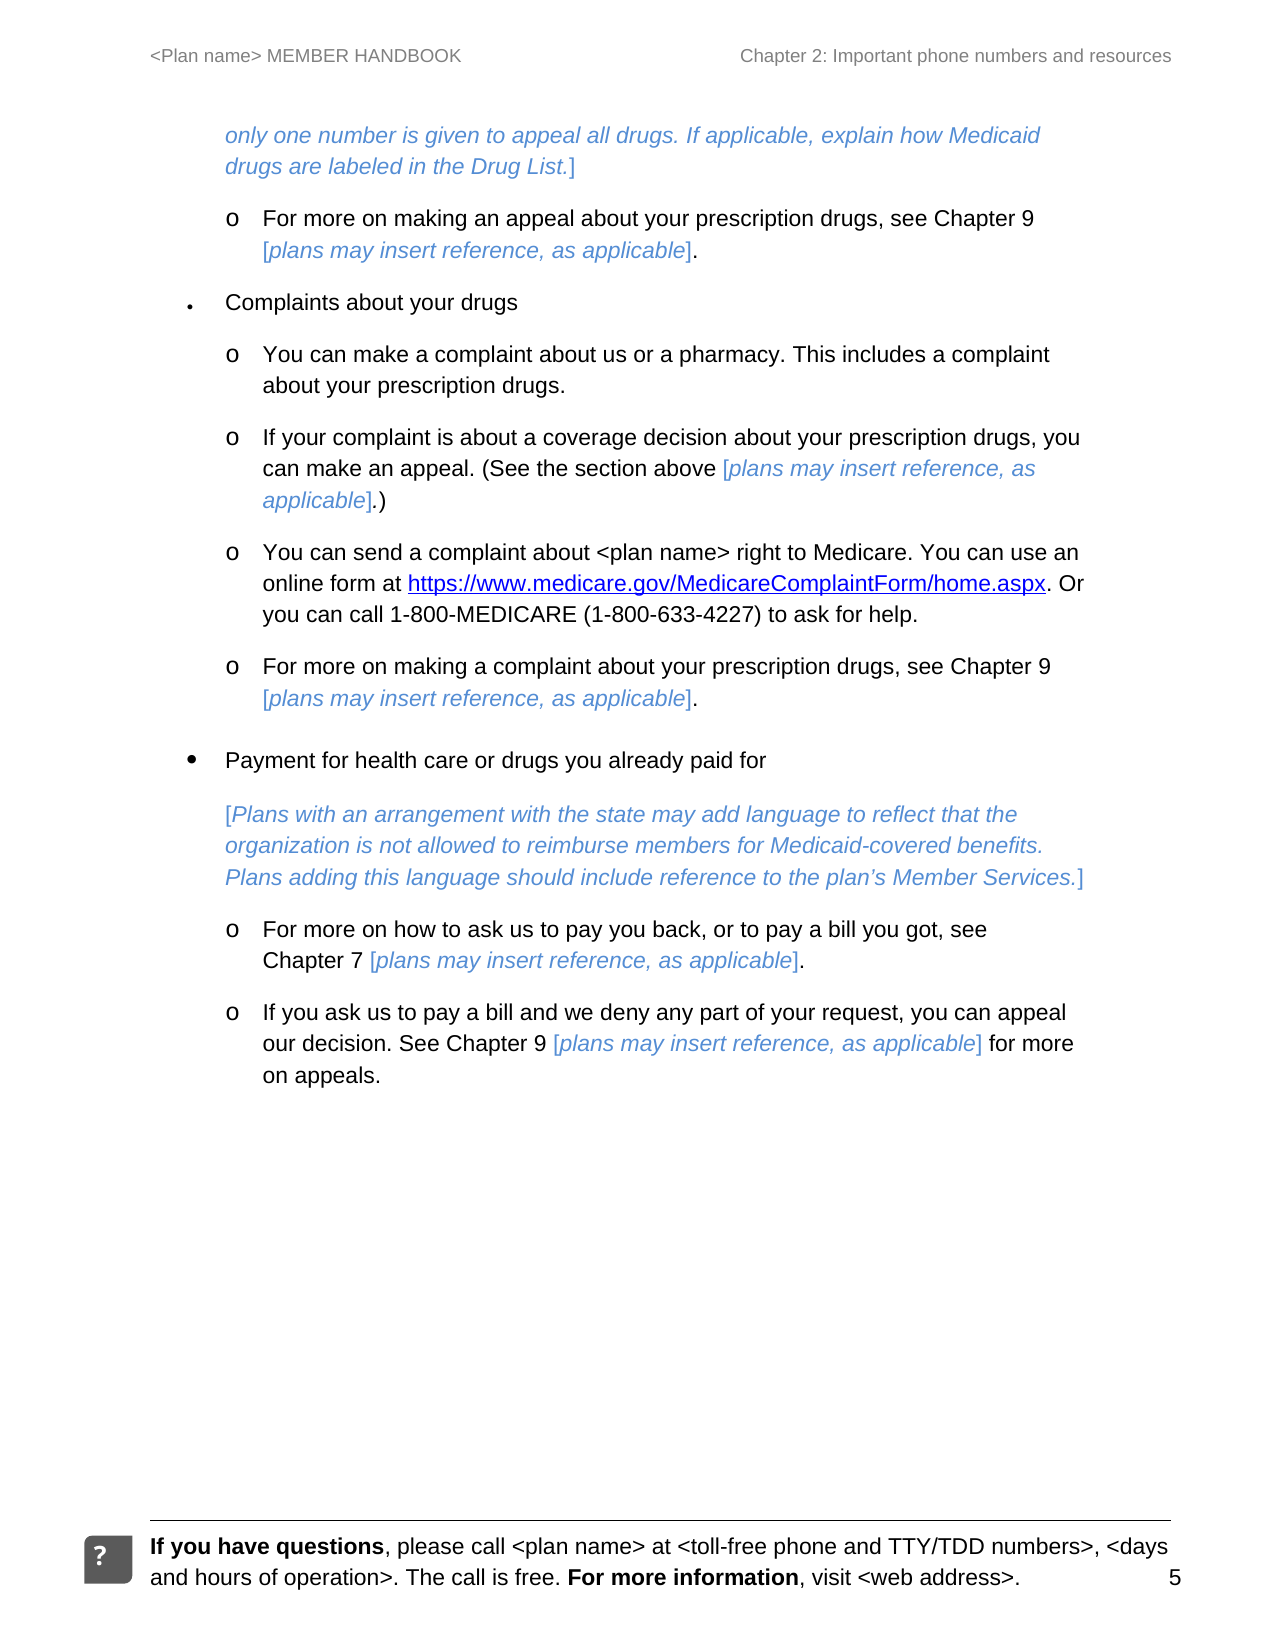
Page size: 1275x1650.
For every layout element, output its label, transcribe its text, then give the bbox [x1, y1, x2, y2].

text If you ask us to pay a bill and we deny any part of your request, you can appeal our decision. See Chapter 9 [plans may insert reference, as applicable] for more on appeals. [225, 996, 1096, 1089]
subtitle Payment for health care or drugs you already paid for [187, 733, 1096, 777]
list If your complaint is about a coverage decision about your prescription drugs, you can make an appeal. (See the section above [plans may insert reference, as applicable].) [225, 421, 1096, 514]
list You can send a complaint about <plan name> right to Medicare. You can use an online form at https://www.medicare.gov/MedicareComplaintForm/home.aspx. Or you can call 1-800-MEDICARE (1-800-633-4227) to ask for help. [225, 535, 1096, 629]
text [225, 118, 1096, 181]
text [Plans with an arrangement with the state may add language to reflect that the organization is not allowed to reimburse members for Medicaid-covered benefits. Plans adding this language should include reference to the plan’s Member Services.] [225, 798, 1096, 891]
list You can make a complaint about us or a pharmacy. This includes a complaint about your prescription drugs. [225, 337, 1096, 400]
subtitle Complaints about your drugs [187, 285, 1096, 316]
list For more on making a complaint about your prescription drugs, see Chapter 9 [plans may insert reference, as applicable]. [225, 650, 1096, 712]
text For more on how to ask us to pay you back, or to pay a bill you got, see Chapter 7 [plans may insert reference, as applicable]. [225, 912, 1096, 975]
list For more on making an appeal about your prescription drugs, see Chapter 9 [plans may insert reference, as applicable]. [225, 202, 1096, 264]
